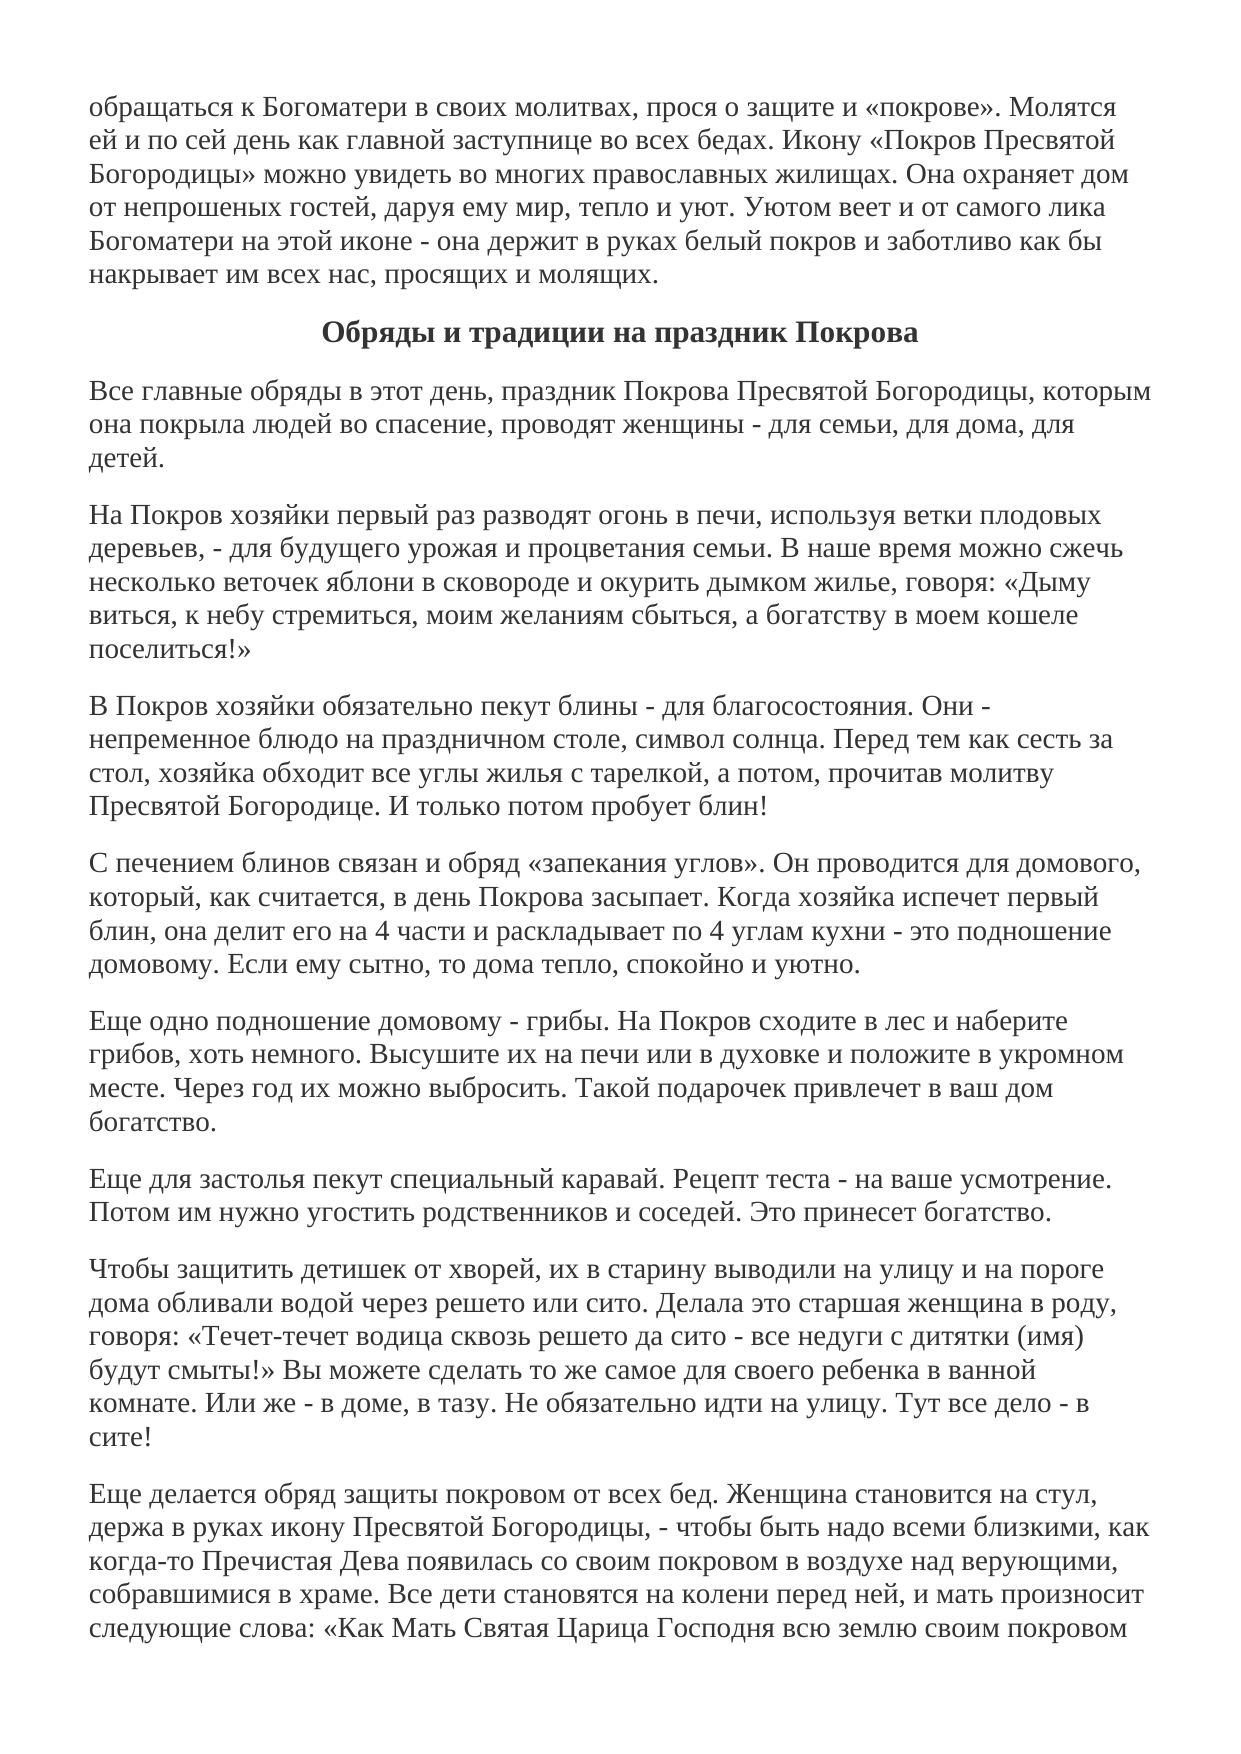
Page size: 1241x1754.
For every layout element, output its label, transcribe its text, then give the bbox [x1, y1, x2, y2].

text Чтобы защитить детишек от хворей, их в старину выводили на улицу и на пороге дома обливали водой через решето или сито. Делала это старшая женщина в роду, говоря: «Течет-течет водица сквозь решето да сито - все недуги с дитятки (имя) будут смыты!» Вы можете сделать то же самое для своего ребенка в ванной комнате. Или же - в доме, в тазу. Не обязательно идти на улицу. Тут все дело - в сите! [89, 1251, 1152, 1452]
text Еще одно подношение домовому - грибы. На Покров сходите в лес и наберите грибов, хоть немного. Высушите их на печи или в духовке и положите в укромном месте. Через год их можно выбросить. Такой подарочек привлечет в ваш дом богатство. [89, 1003, 1152, 1137]
text Все главные обряды в этот день, праздник Покрова Пресвятой Богородицы, которым она покрыла людей во спасение, проводят женщины - для семьи, для дома, для детей. [89, 373, 1152, 473]
text С печением блинов связан и обряд «запекания углов». Он проводится для домового, который, как считается, в день Покрова засыпает. Когда хозяйка испечет первый блин, она делит его на 4 части и раскладывает по 4 углам кухни - это подношение домовому. Если ему сытно, то дома тепло, спокойно и уютно. [89, 846, 1152, 980]
text Еще для застолья пекут специальный каравай. Рецепт теста - на ваше усмотрение. Потом им нужно угостить родственников и соседей. Это принесет богатство. [89, 1161, 1152, 1228]
text В Покров хозяйки обязательно пекут блины - для благосостояния. Они - непременное блюдо на праздничном столе, символ солнца. Перед тем как сесть за стол, хозяйка обходит все углы жилья с тарелкой, а потом, прочитав молитву Пресвятой Богородице. И только потом пробует блин! [89, 688, 1152, 822]
text На Покров хозяйки первый раз разводят огонь в печи, используя ветки плодовых деревьев, - для будущего урожая и процветания семьи. В наше время можно сжечь несколько веточек яблони в сковороде и окурить дымком жилье, говоря: «Дыму виться, к небу стремиться, моим желаниям сбыться, а богатству в моем кошеле поселиться!» [89, 497, 1152, 664]
text Обряды и традиции на праздник Покрова [89, 313, 1152, 349]
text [89, 89, 1152, 290]
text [89, 1476, 1152, 1644]
